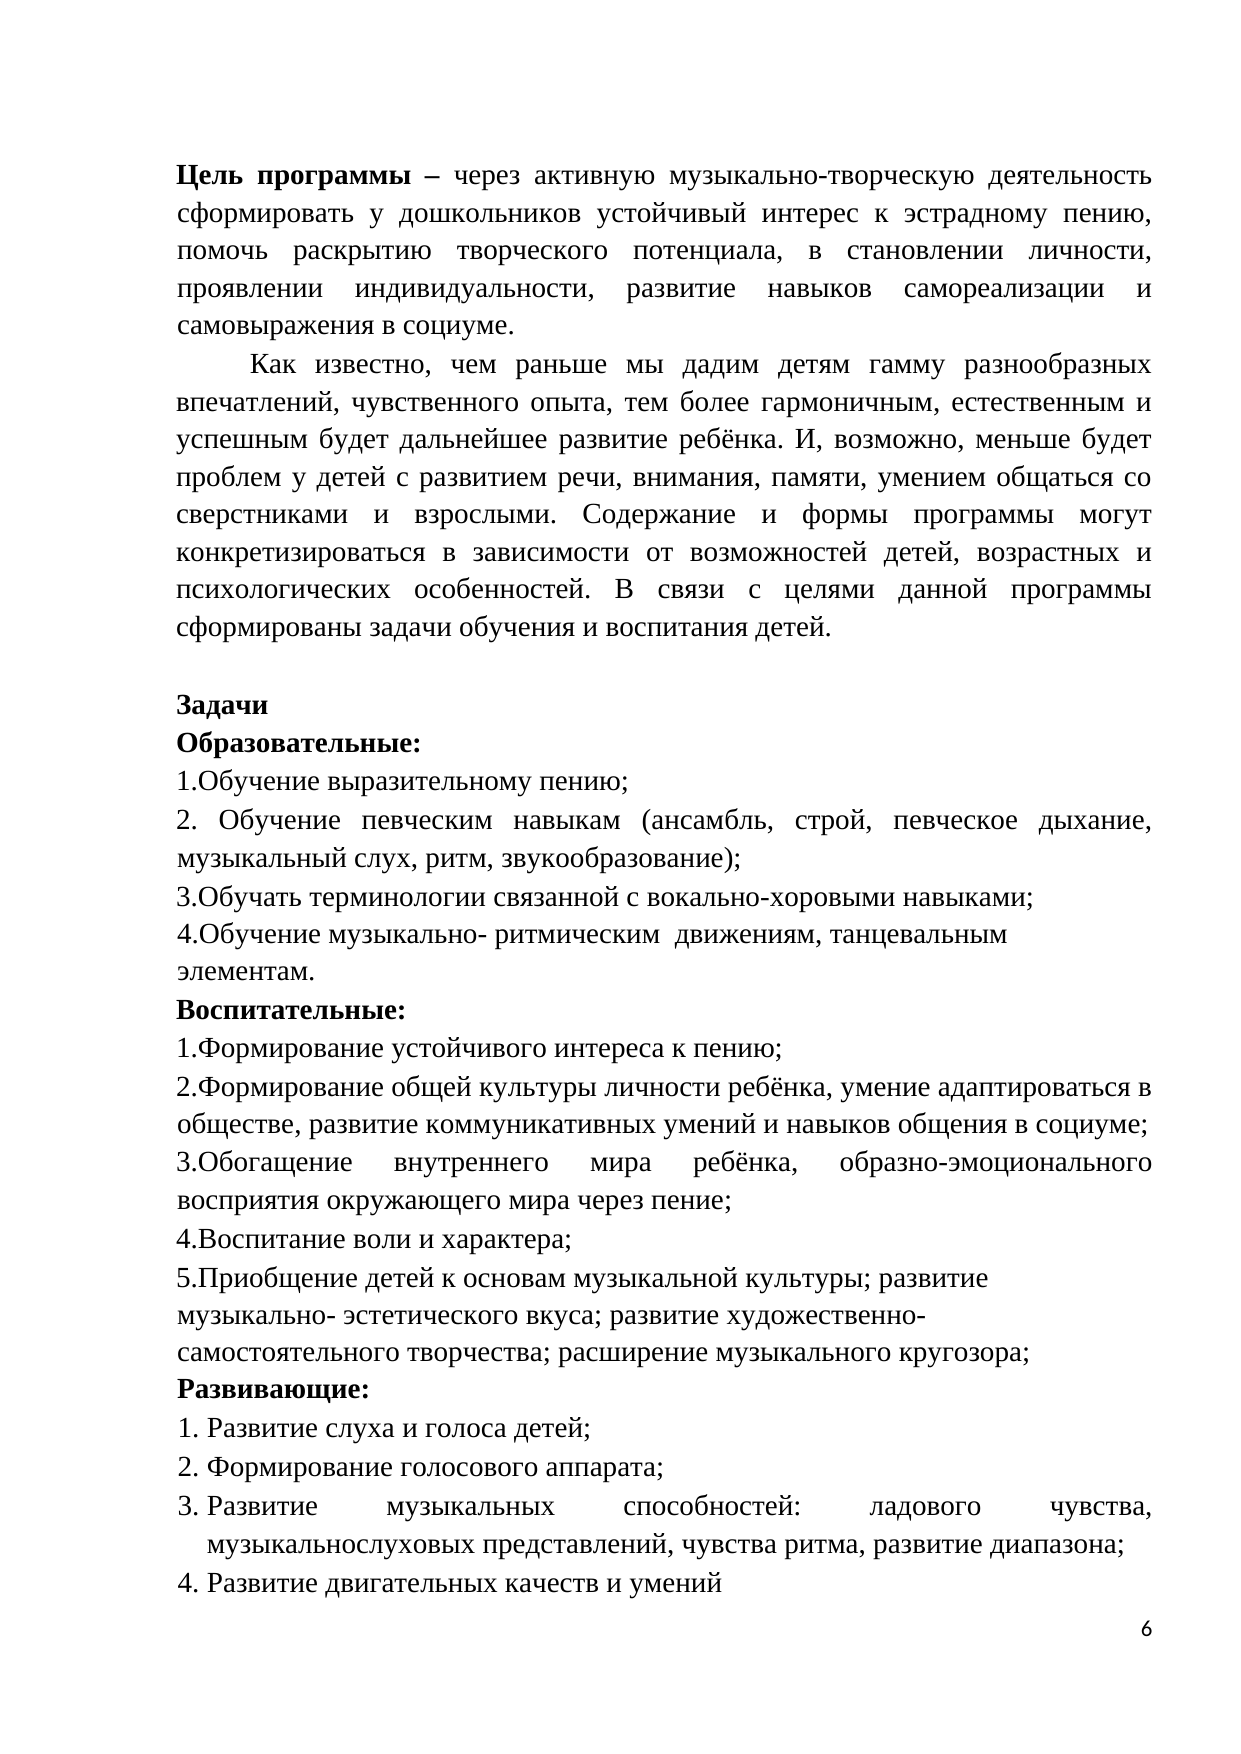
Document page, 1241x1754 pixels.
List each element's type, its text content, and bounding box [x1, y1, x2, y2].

text 1.Обучение выразительному пению; [176, 763, 1153, 797]
list Формирование голосового аппарата; [177, 1449, 1153, 1483]
text 4.Воспитание воли и характера; [176, 1221, 1153, 1254]
text 1.Формирование устойчивого интереса к пению; [176, 1030, 1153, 1063]
text 2. Обучение певческим навыкам (ансамбль, строй, певческое дыхание, музыкальный слух, ритм, звукообразование); [176, 802, 1153, 873]
text 2.Формирование общей культуры личности ребёнка, умение адаптироваться в обществе, развитие коммуникативных умений и навыков общения в социуме; [176, 1069, 1153, 1139]
text Образовательные: [176, 725, 1167, 759]
text 3.Обогащение внутреннего мира ребёнка, образно-эмоционального восприятия окружающего мира через пение; [176, 1144, 1153, 1216]
text 3.Обучать терминологии связанной с вокально-хоровыми навыками; 4.Обучение музыкально- ритмическим движениям, танцевальным элементам. [176, 879, 1153, 987]
text Как известно, чем раньше мы дадим детям гамму разнообразных впечатлений, чувственного опыта, тем более гармоничным, естественным и успешным будет дальнейшее развитие ребёнка. И, возможно, меньше будет проблем у детей с развитием речи, внимания, памяти, умением общаться со сверстниками и взрослыми. Содержание и формы программы могут конкретизироваться в зависимости от возможностей детей, возрастных и психологических особенностей. В связи с целями данной программы сформированы задачи обучения и воспитания детей. [176, 346, 1153, 642]
text Цель программы – через активную музыкально-творческую деятельность сформировать у дошкольников устойчивый интерес к эстрадному пению, помочь раскрытию творческого потенциала, в становлении личности, проявлении индивидуальности, развитие навыков самореализации и самовыражения в социуме. [176, 157, 1153, 341]
text Воспитательные: [176, 992, 1167, 1025]
text 5.Приобщение детей к основам музыкальной культуры; развитие музыкально- эстетического вкуса; развитие художественно- самостоятельного творчества; расширение музыкального кругозора; Развивающие: [176, 1260, 1153, 1405]
list Развитие музыкальных способностей: ладового чувства, музыкальнослуховых представлений, чувства ритма, развитие диапазона; [177, 1488, 1153, 1559]
list Развитие слуха и голоса детей; [177, 1410, 1153, 1444]
list Развитие двигательных качеств и умений [177, 1565, 1153, 1598]
text Задачи [176, 687, 1167, 721]
